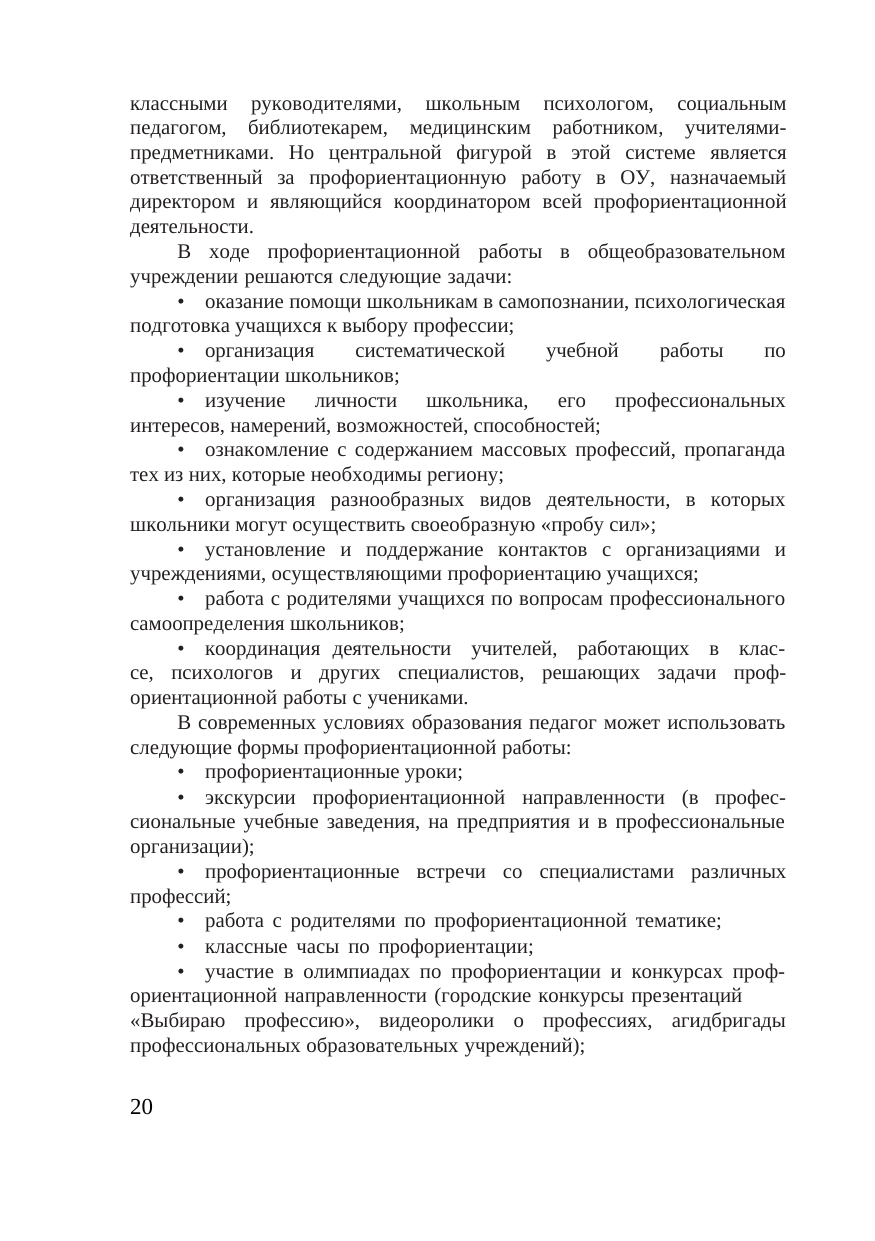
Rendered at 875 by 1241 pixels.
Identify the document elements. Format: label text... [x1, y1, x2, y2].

text В ходе профориентационной работы в общеобразовательном учреждении решаются следующие задачи: [130, 239, 786, 288]
list профориентационные уроки; [177, 759, 797, 783]
list установление и поддержание контактов с организациями и учреждениями, осуществляющими профориентацию учащихся; [130, 536, 786, 585]
list ознакомление с содержанием массовых профессий, пропаганда тех из них, которые необходимы региону; [130, 437, 786, 486]
list экскурсии профориентационной направленности (в профес- сиональные учебные заведения, на предприятия и в профессиональные организации); [130, 784, 786, 858]
list координация деятельности учителей, работающих в клас- се, психологов и других специалистов, решающих задачи проф- ориентационной работы с учениками. [130, 636, 786, 709]
list профориентационные встречи со специалистами различных профессий; [130, 859, 786, 908]
list оказание помощи школьникам в самопознании, психологическая подготовка учащихся к выбору профессии; [130, 289, 786, 337]
list работа с родителями по профориентационной тематике; [177, 908, 797, 932]
list участие в олимпиадах по профориентации и конкурсах проф- ориентационной направленности (городские конкурсы презентаций [130, 959, 786, 1007]
list работа с родителями учащихся по вопросам профессионального самоопределения школьников; [130, 586, 786, 635]
list классные часы по профориентации; [177, 933, 797, 958]
text В современных условиях образования педагог может использовать следующие формы профориентационной работы: [130, 710, 786, 759]
text «Выбираю профессию», видеоролики о профессиях, агидбригады профессиональных образовательных учреждений); [130, 1008, 786, 1057]
text классными руководителями, школьным психологом, социальным педагогом, библиотекарем, медицинским работником, учителями- предметниками. Но центральной фигурой в этой системе является ответственный за профориентационную работу в ОУ, назначаемый директором и являющийся координатором всей профориентационной деятельности. [130, 91, 787, 238]
list организация разнообразных видов деятельности, в которых школьники могут осуществить своеобразную «пробу сил»; [130, 487, 786, 536]
list организация систематической учебной работы по профориентации школьников; [130, 338, 786, 387]
list изучение личности школьника, его профессиональных интересов, намерений, возможностей, способностей; [130, 388, 786, 437]
